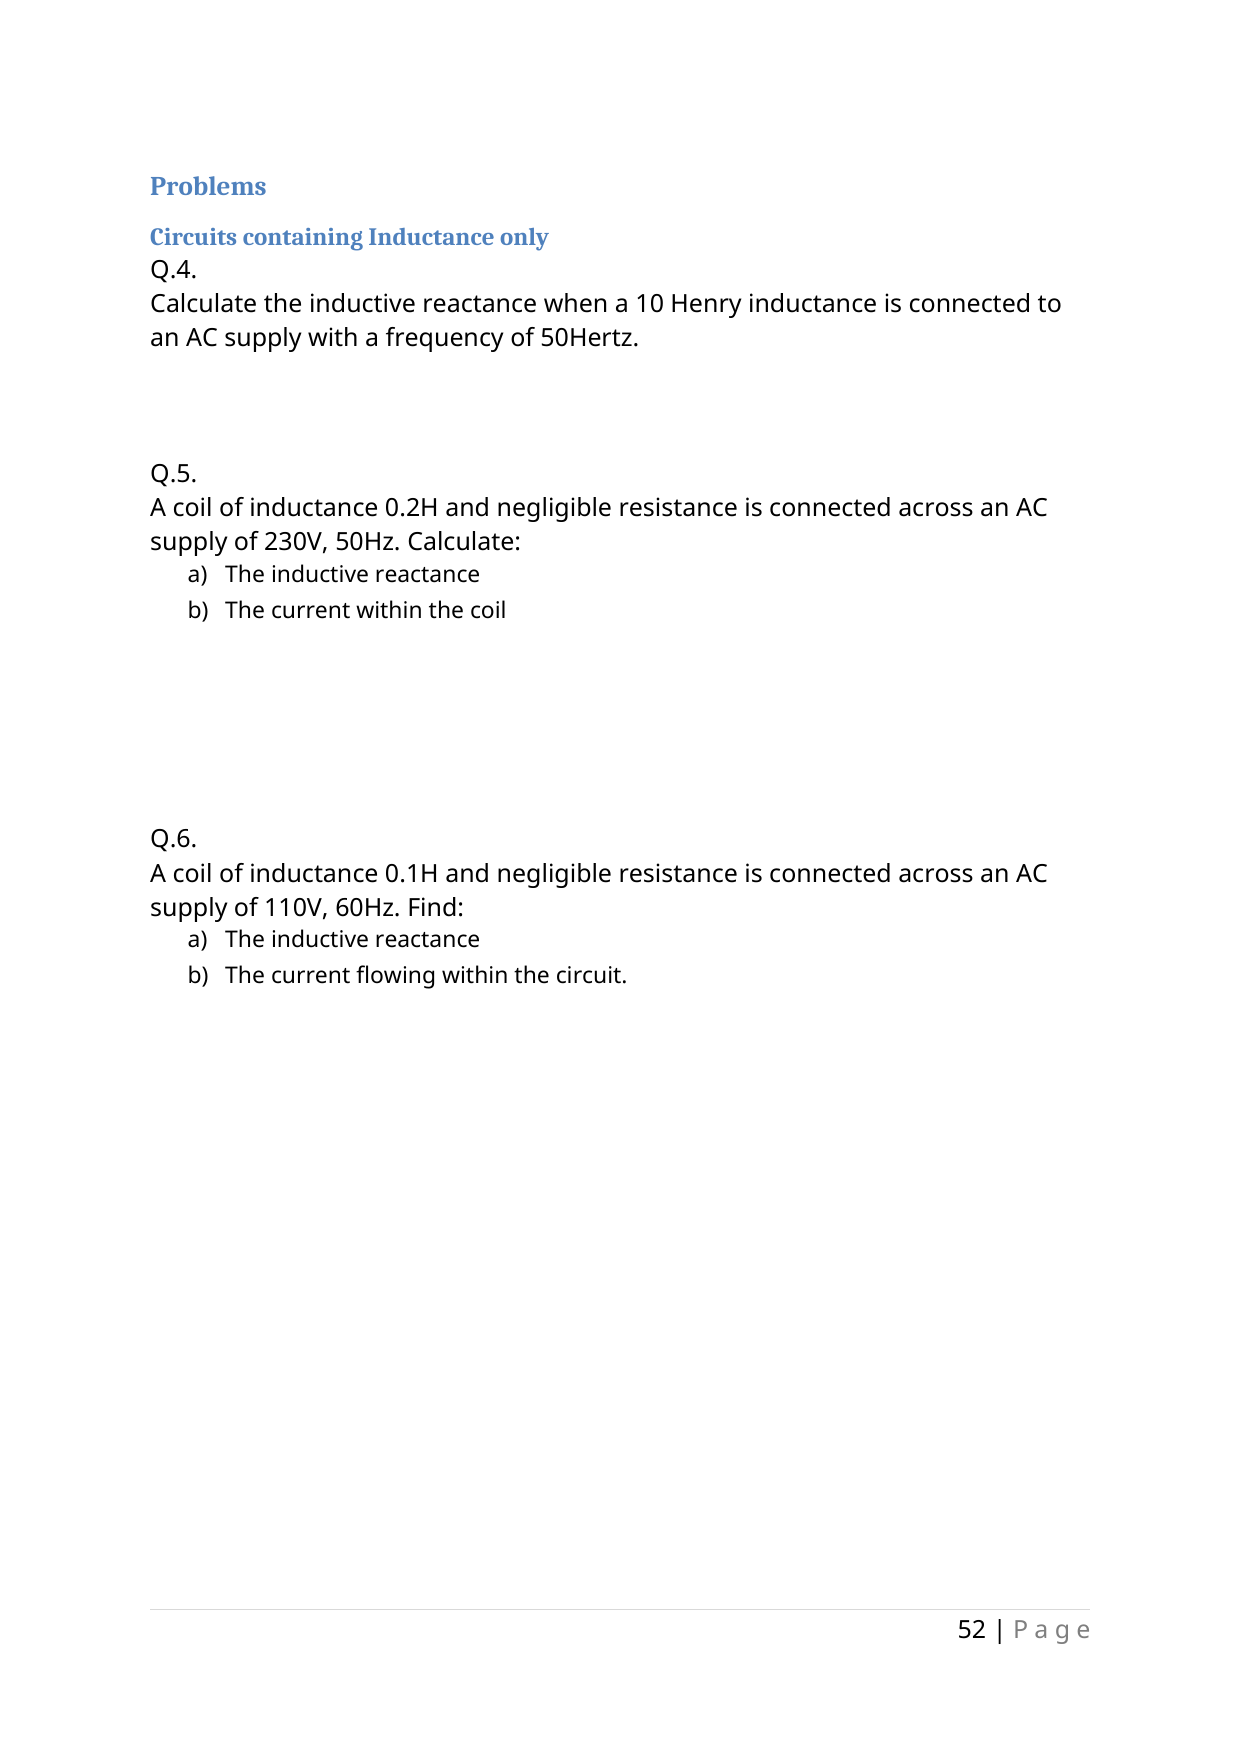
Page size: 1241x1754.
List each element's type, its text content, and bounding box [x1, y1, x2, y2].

subtitle Circuits containing Inductance only [150, 223, 1090, 252]
list The current flowing within the circuit. [187, 959, 1090, 991]
text Q.6. [150, 821, 1090, 855]
list The inductive reactance [187, 558, 1090, 589]
text Calculate the inductive reactance when a 10 Henry inductance is connected to an AC supply with a frequency of 50Hertz. [150, 286, 1090, 354]
subtitle Problems [150, 171, 1090, 202]
list The current within the coil [187, 594, 1090, 625]
text A coil of inductance 0.1H and negligible resistance is connected across an AC supply of 110V, 60Hz. Find: [150, 855, 1090, 923]
text Q.5. [150, 456, 1090, 490]
list The inductive reactance [187, 923, 1090, 954]
text A coil of inductance 0.2H and negligible resistance is connected across an AC supply of 230V, 50Hz. Calculate: [150, 490, 1090, 558]
text Q.4. [150, 252, 1090, 286]
